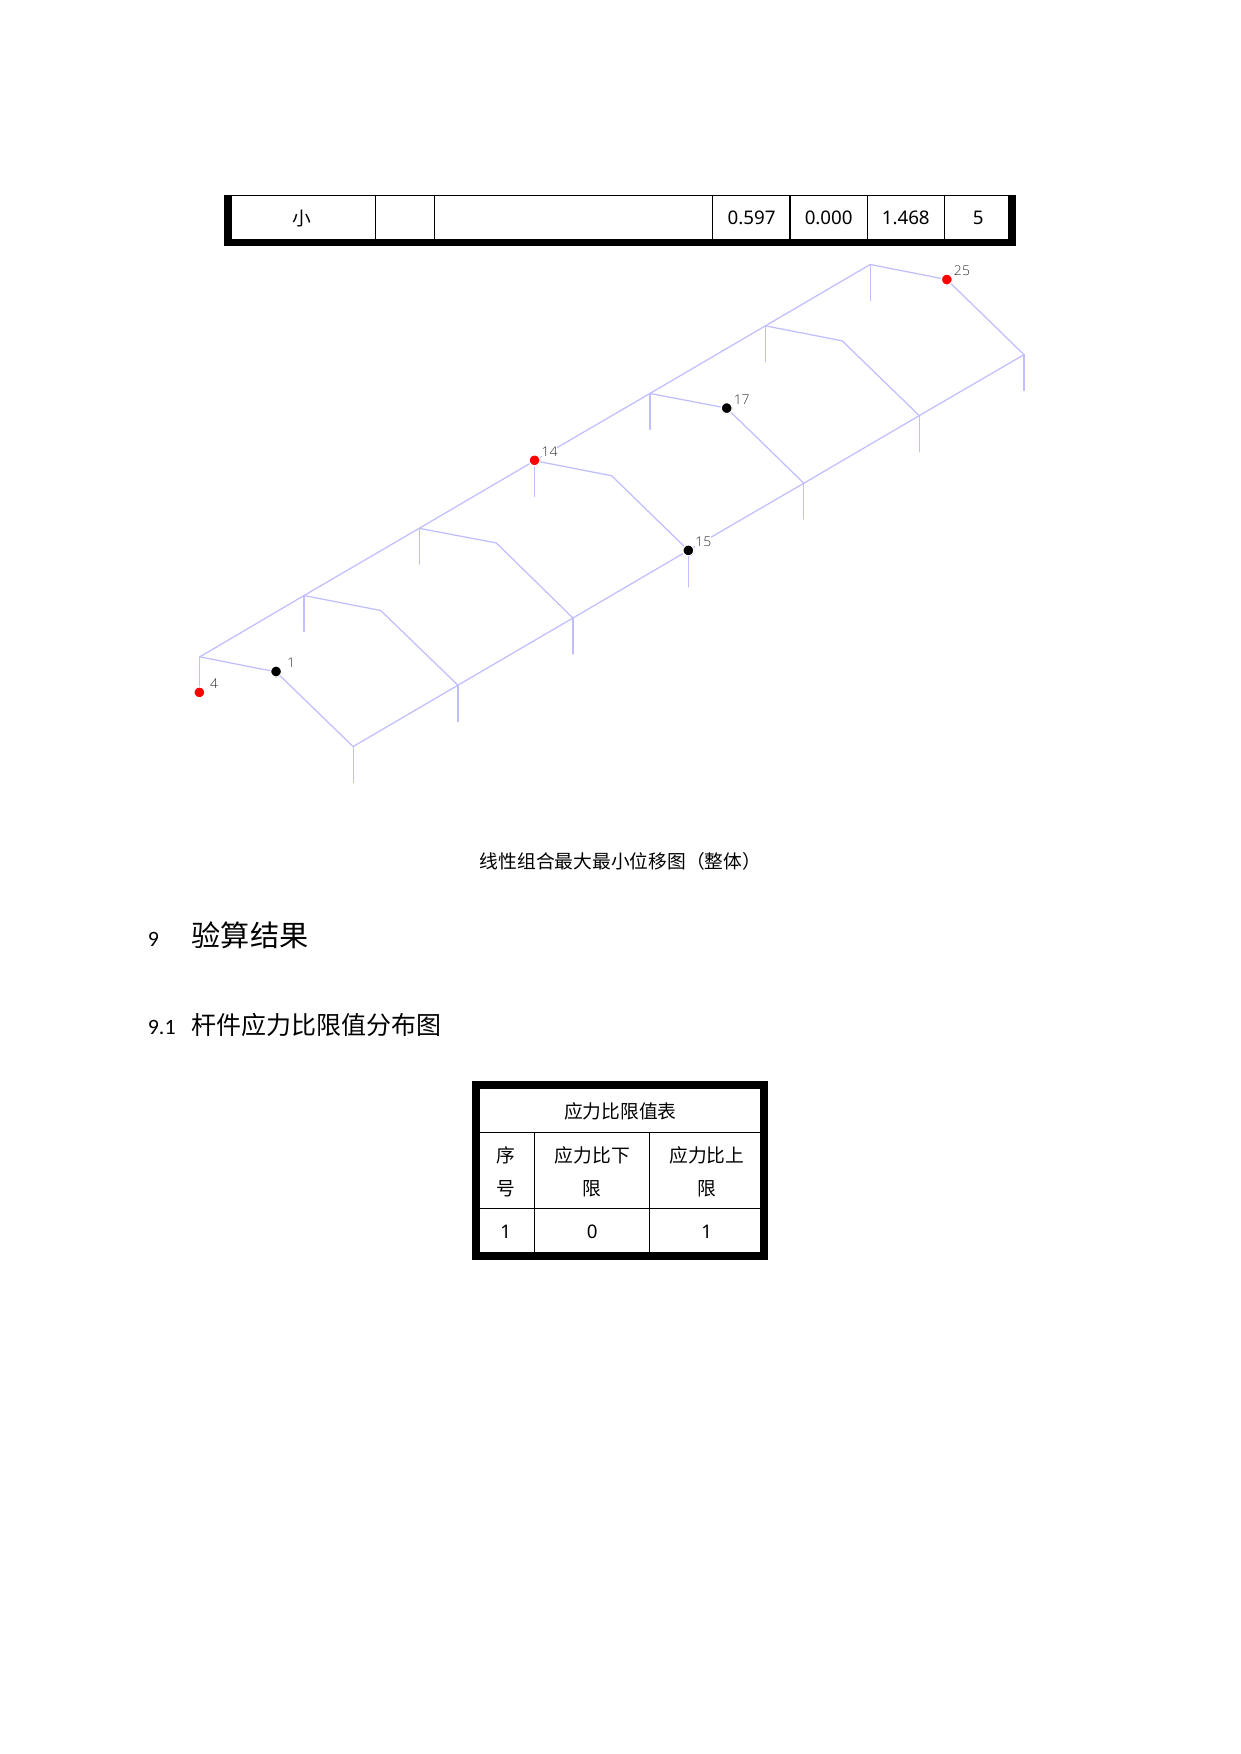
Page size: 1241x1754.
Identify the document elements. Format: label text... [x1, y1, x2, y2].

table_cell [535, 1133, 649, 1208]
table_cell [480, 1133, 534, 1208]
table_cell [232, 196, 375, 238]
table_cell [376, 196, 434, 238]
text 线性组合最大最小位移图（整体） [185, 844, 1055, 876]
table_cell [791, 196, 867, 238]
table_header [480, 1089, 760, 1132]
list 验算结果 [148, 901, 1055, 966]
list 杆件应力比限值分布图 [148, 991, 1055, 1056]
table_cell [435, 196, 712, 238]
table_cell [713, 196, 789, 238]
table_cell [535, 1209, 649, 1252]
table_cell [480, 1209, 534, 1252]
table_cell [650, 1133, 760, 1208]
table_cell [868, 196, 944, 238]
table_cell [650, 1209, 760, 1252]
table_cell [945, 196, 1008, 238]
